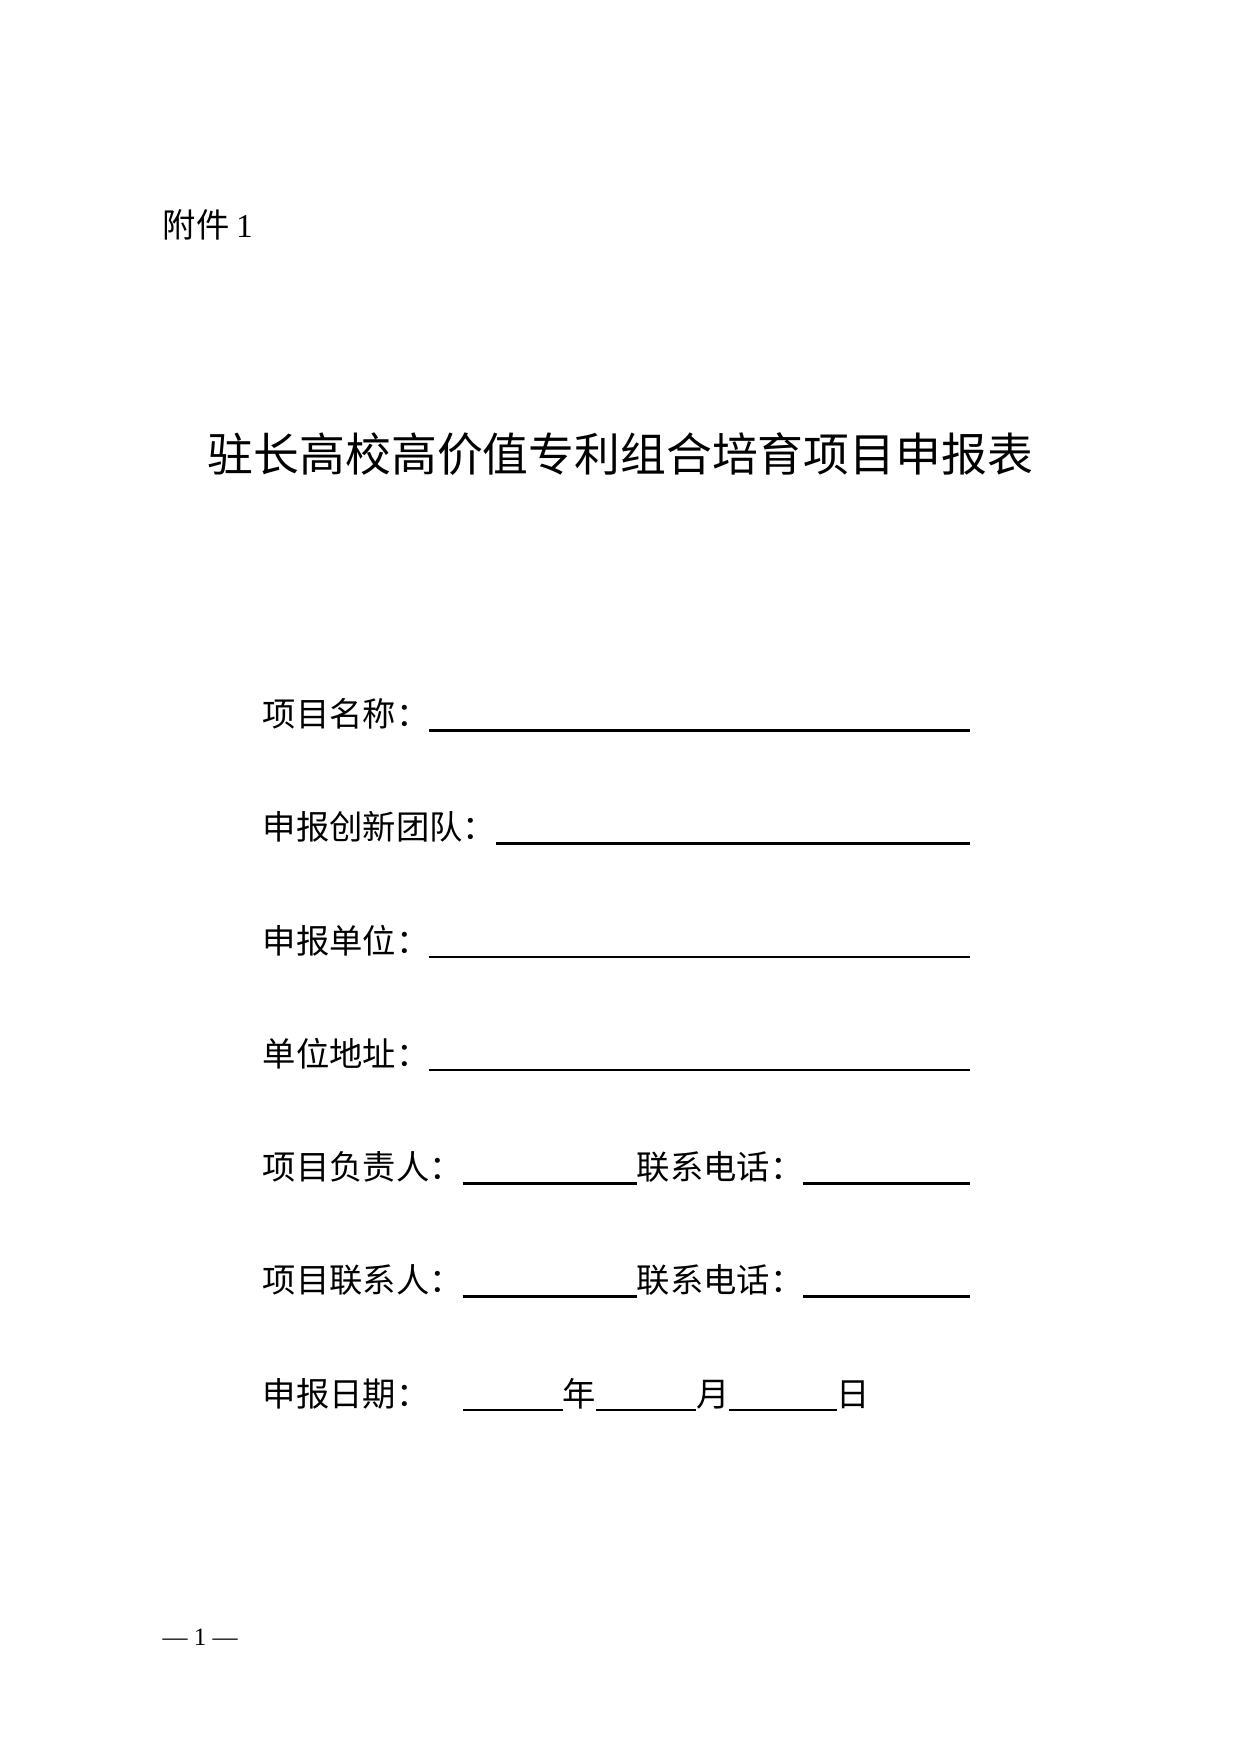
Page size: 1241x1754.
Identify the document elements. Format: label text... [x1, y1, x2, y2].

text 附件1 [162, 192, 1078, 257]
text 驻长高校高价值专利组合培育项目申报表 [162, 403, 1078, 501]
text 申报单位： [162, 906, 1078, 971]
text 申报日期： 年 月 日 [162, 1359, 1078, 1424]
text 单位地址： [162, 1019, 1078, 1084]
text 项目负责人： 联系电话： [162, 1132, 1078, 1197]
text 申报创新团队： [162, 793, 1078, 858]
text 项目名称： [162, 679, 1078, 744]
text 项目联系人： 联系电话： [162, 1246, 1078, 1311]
